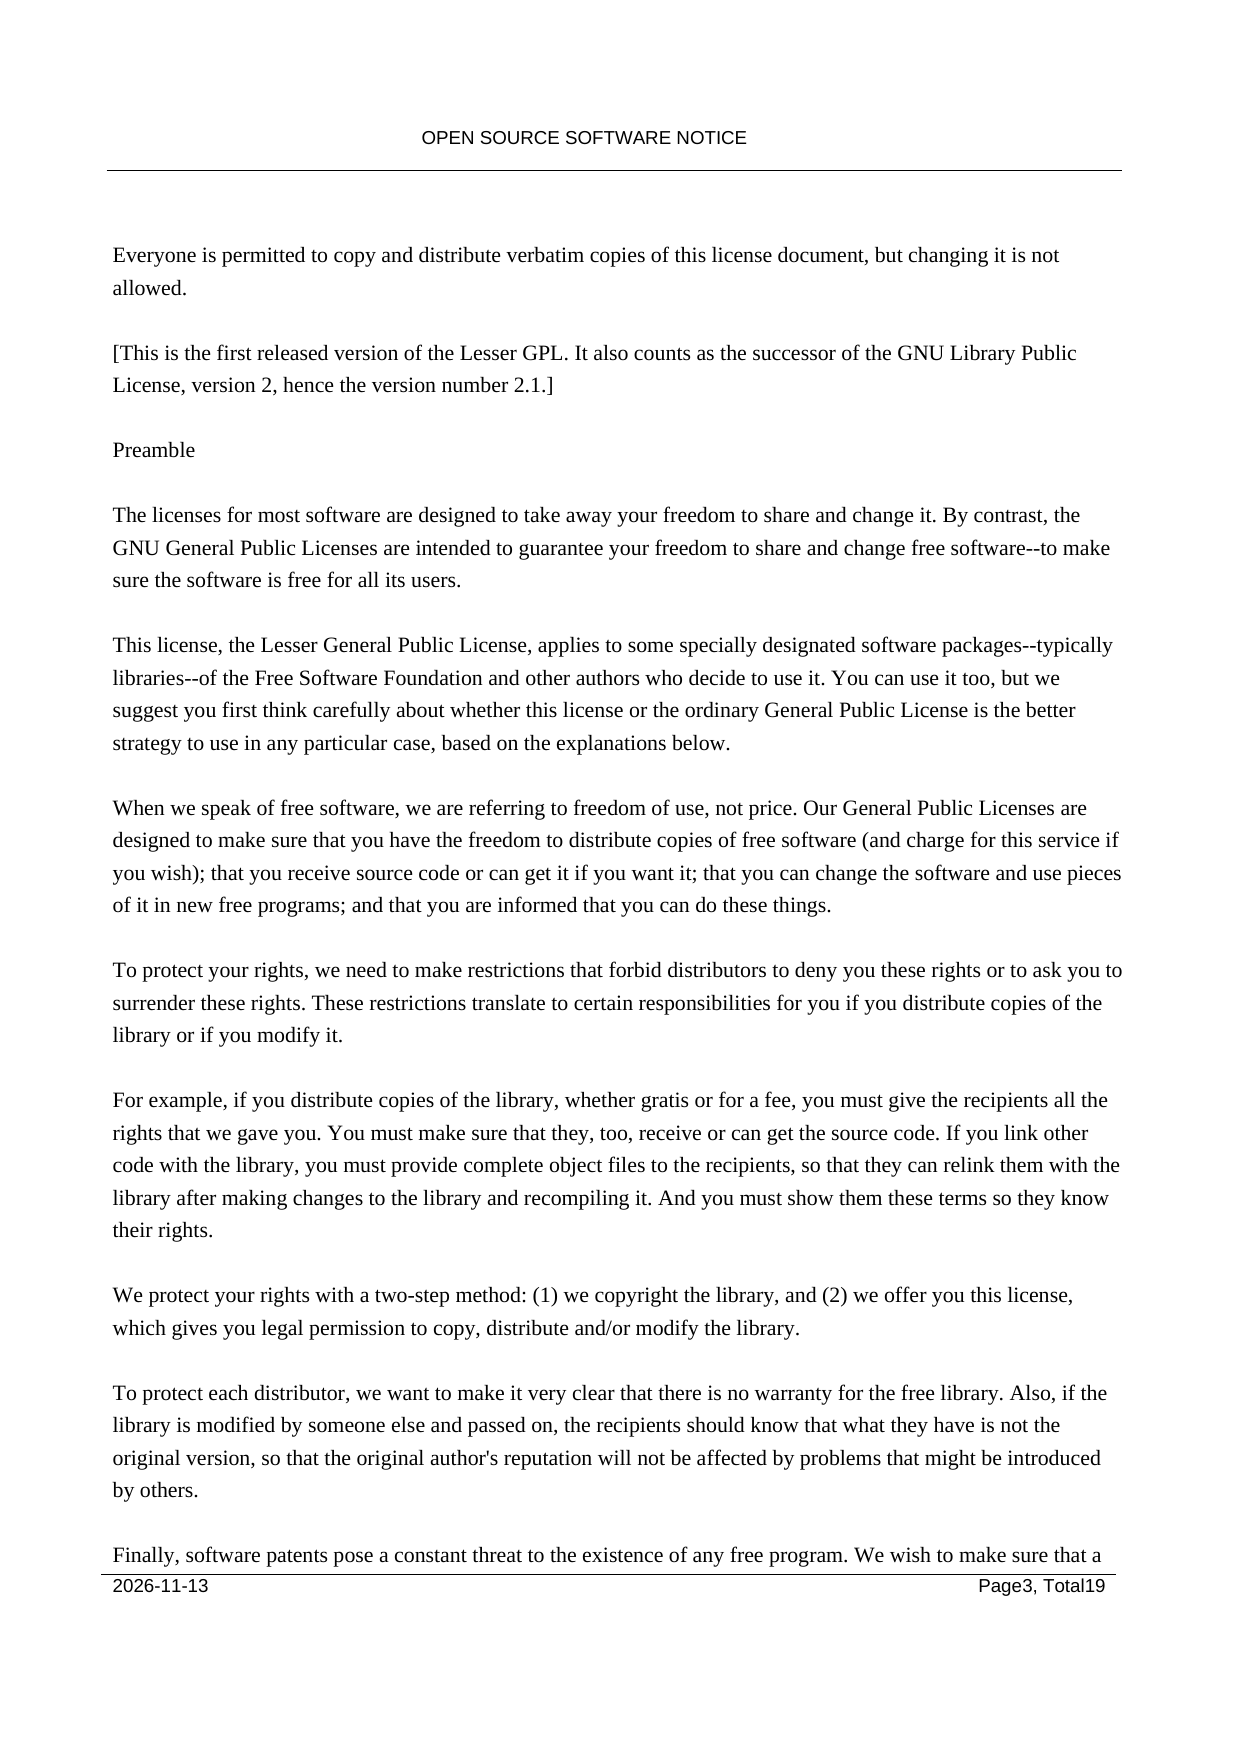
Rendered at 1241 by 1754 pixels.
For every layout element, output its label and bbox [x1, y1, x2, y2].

text [112, 206, 1128, 1571]
